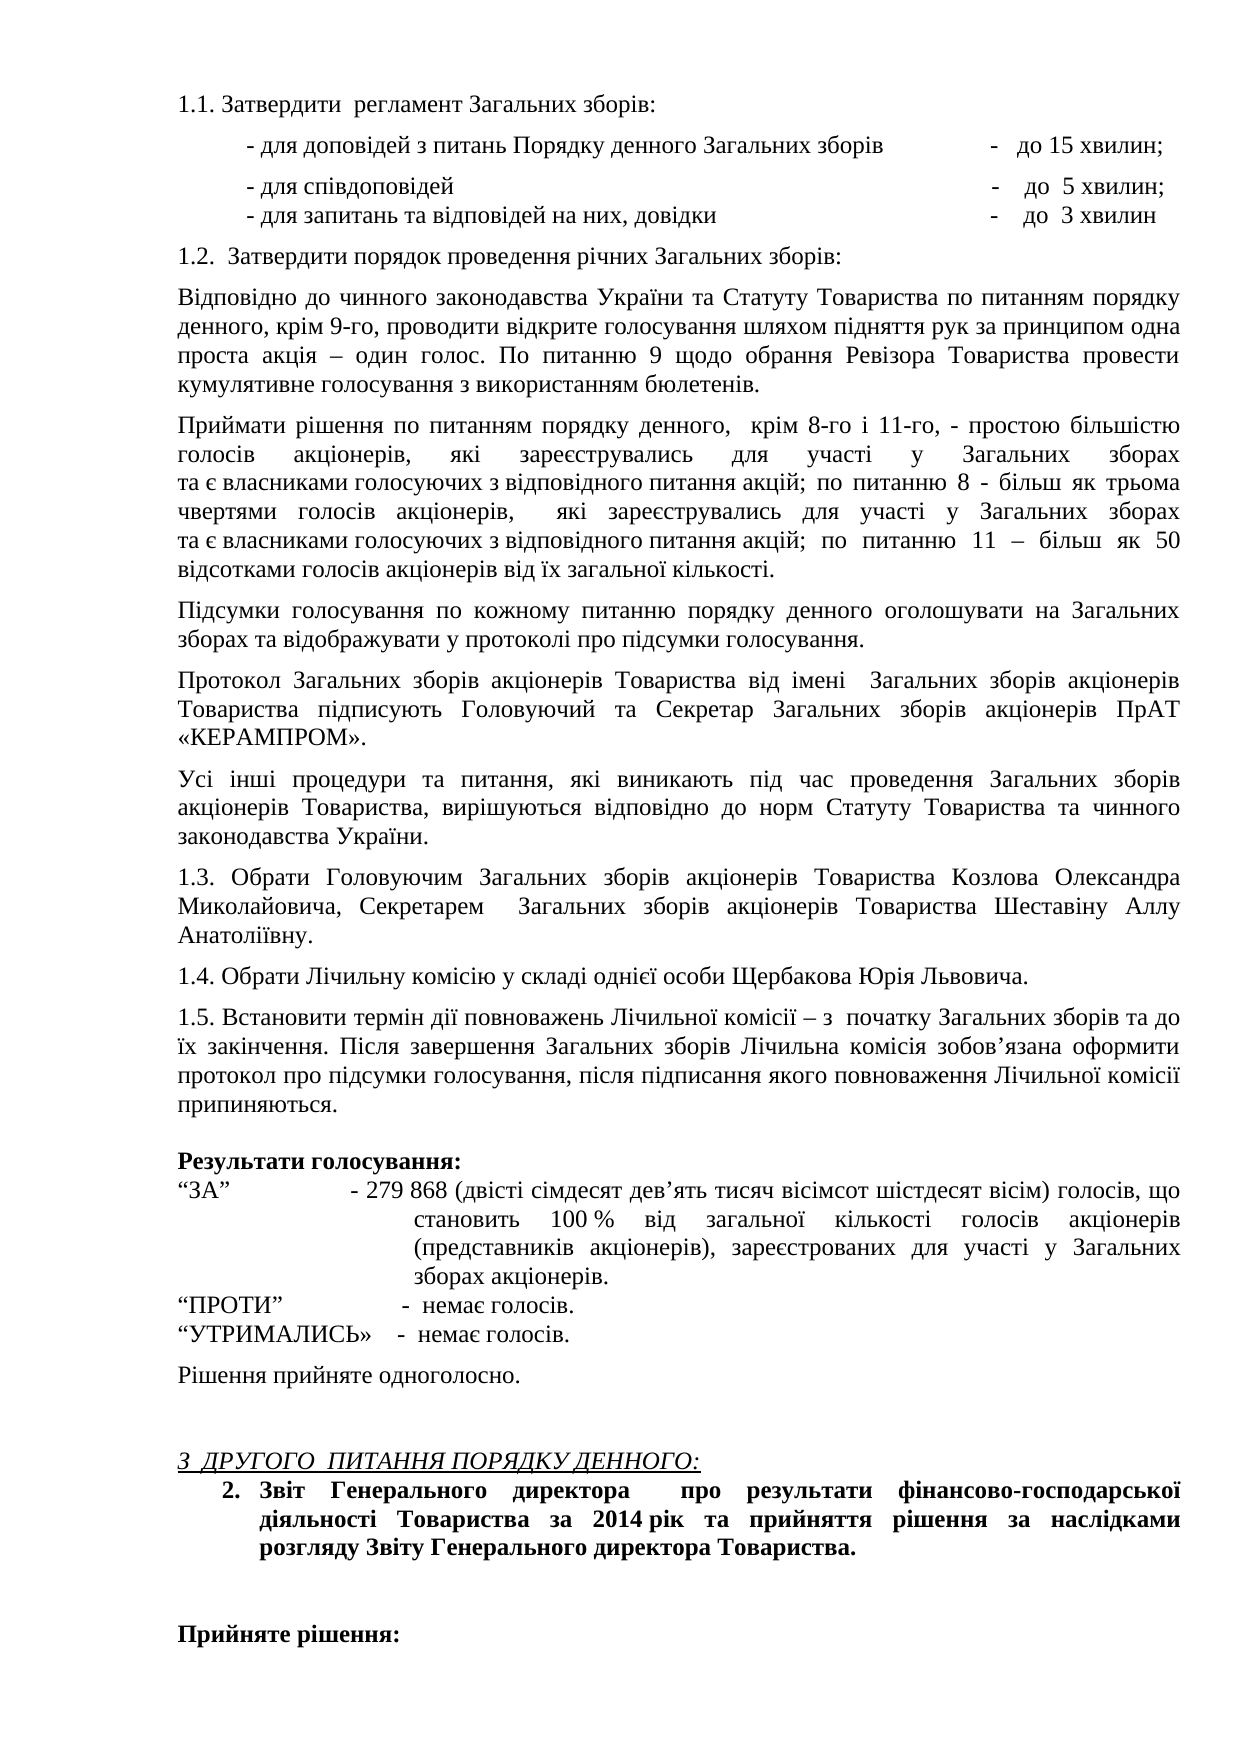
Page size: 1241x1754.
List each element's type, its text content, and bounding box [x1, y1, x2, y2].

text Результати голосування: [177, 1146, 1181, 1175]
text “ПРОТИ” - немає голосів. [177, 1290, 1181, 1319]
text - для співдоповідей - до 5 хвилин; [177, 171, 1181, 200]
text З ДРУГОГО ПИТАННЯ ПОРЯДКУ ДЕННОГО: [177, 1446, 1181, 1475]
text Підсумки голосування по кожному питанню порядку денного оголошувати на Загальних зборах та відображувати у протоколі про підсумки голосування. [177, 595, 1181, 652]
text 1.3. Обрати Головуючим Загальних зборів акціонерів Товариства Козлова Олександра Миколайовича, Cекретарем Загальних зборів акціонерів Товариства Шеставіну Аллу Анатоліївну. [177, 862, 1181, 949]
list Звіт Генерального директора про результати фінансово-господарської діяльності Товариства за 2014 рік та прийняття рішення за наслідками розгляду Звіту Генерального директора Товариства. [222, 1475, 1181, 1561]
text - для запитань та відповідей на них, довідки - до 3 хвилин [177, 200, 1181, 229]
text Усі інші процедури та питання, які виникають під час проведення Загальних зборів акціонерів Товариства, вирішуються відповідно до норм Статуту Товариства та чинного законодавства України. [177, 764, 1181, 850]
text Рішення прийняте одноголосно. [177, 1360, 1181, 1389]
text - для доповідей з питань Порядку денного Загальних зборів - до 15 хвилин; [177, 130, 1181, 159]
text 1.1. Затвердити регламент Загальних зборів: [177, 89, 1181, 117]
text 1.4. Обрати Лічильну комісію у складі однієї особи Щербакова Юрія Львовича. [177, 961, 1181, 990]
text 1.2. Затвердити порядок проведення річних Загальних зборів: [177, 241, 1181, 270]
text Приймати рішення по питанням порядку денного, крім 8-го і 11-го, - простою більшістю голосів акціонерів, які зареєструвались для участі у Загальних зборах та є власниками голосуючих з відповідного питання акцій; по питанню 8 - більш як трьома чвертями голосів акціонерів, які зареєструвались для участі у Загальних зборах та є власниками голосуючих з відповідного питання акцій; по питанню 11 – більш як 50 відсотками голосів акціонерів від їх загальної кількості. [177, 410, 1181, 582]
text Протокол Загальних зборів акціонерів Товариства від імені Загальних зборів акціонерів Товариства підписують Головуючий та Cекретар Загальних зборів акціонерів ПрАТ «КЕРАМПРОМ». [177, 665, 1181, 751]
text Прийняте рішення: [177, 1619, 1181, 1647]
text 1.5. Встановити термін дії повноважень Лічильної комісії – з початку Загальних зборів та до їх закінчення. Після завершення Загальних зборів Лічильна комісія зобов’язана оформити протокол про підсумки голосування, після підписання якого повноваження Лічильної комісії припиняються. [177, 1002, 1181, 1117]
text “УТРИМАЛИСЬ» - немає голосів. [177, 1319, 1181, 1347]
text Відповідно до чинного законодавства України та Статуту Товариства по питанням порядку денного, крім 9-го, проводити відкрите голосування шляхом підняття рук за принципом одна проста акція – один голос. По питанню 9 щодо обрання Ревізора Товариства провести кумулятивне голосування з використанням бюлетенів. [177, 282, 1181, 397]
